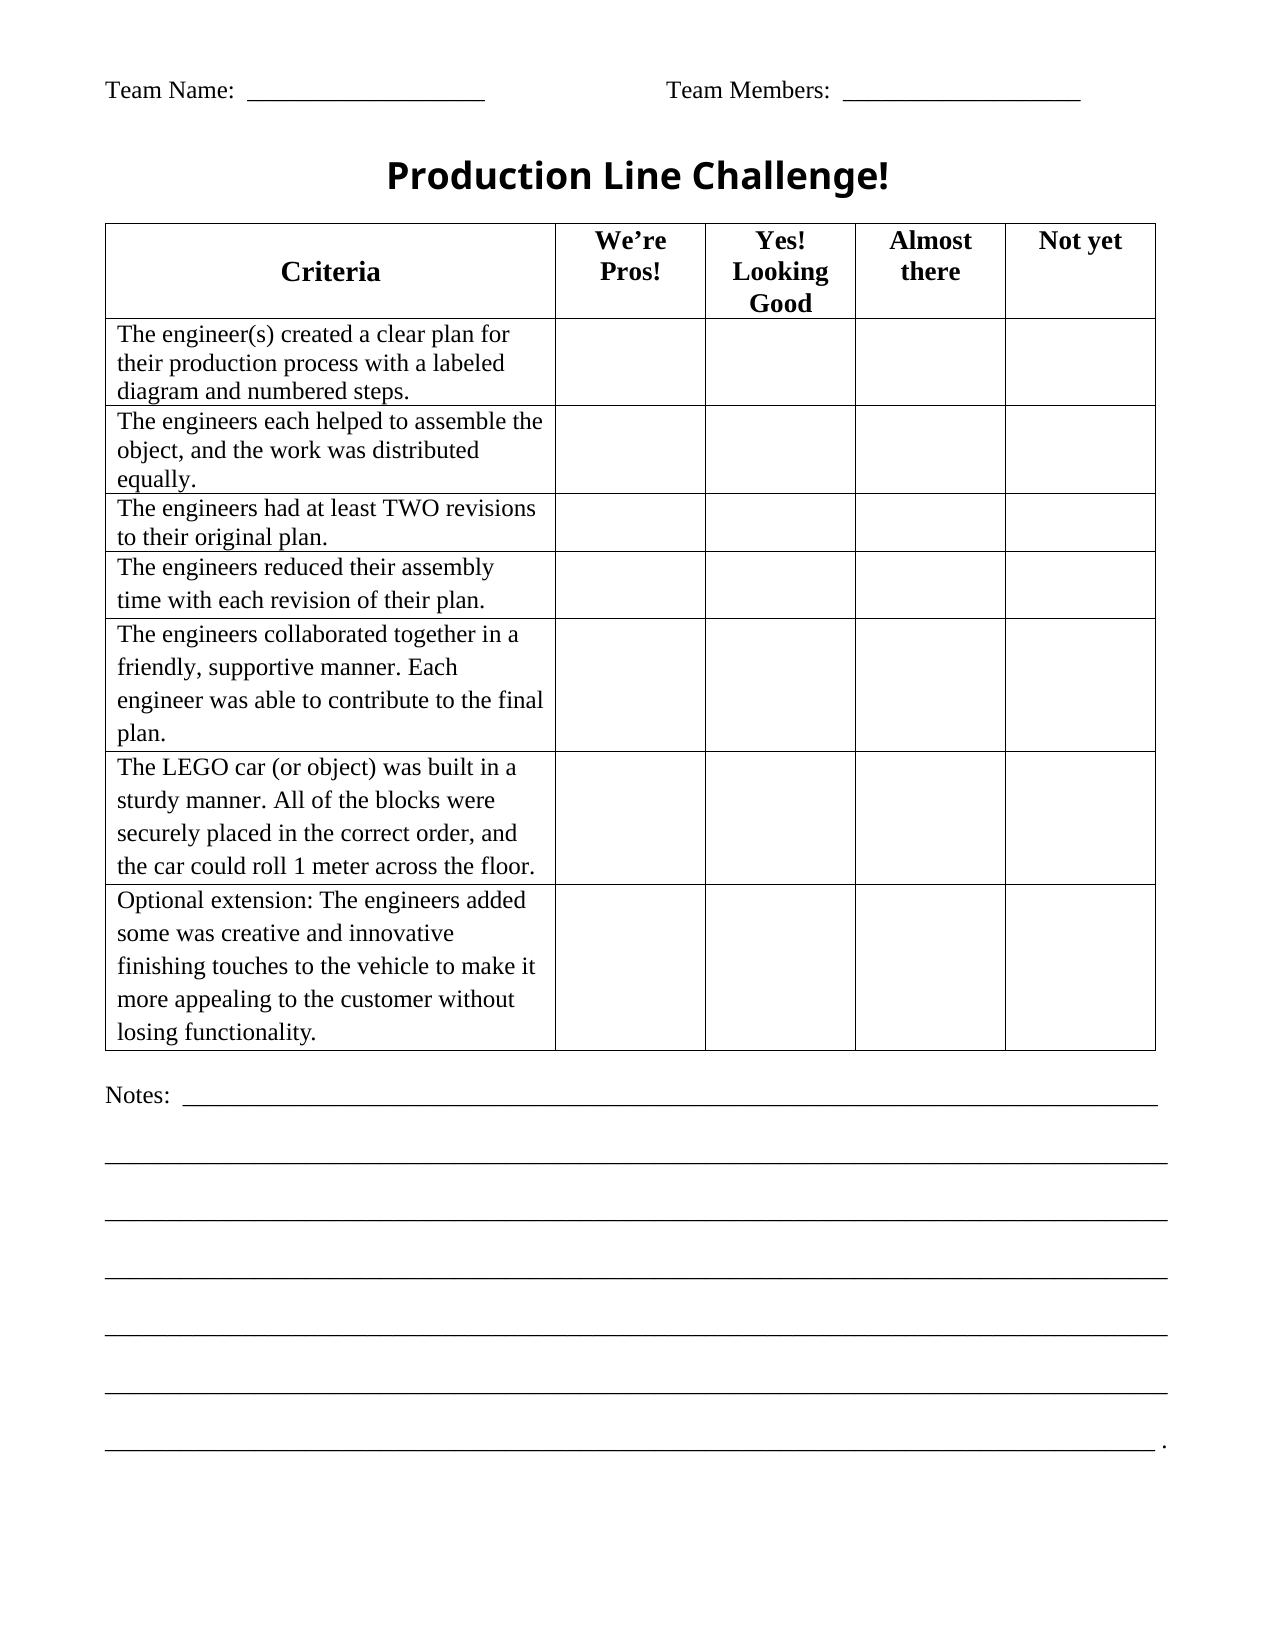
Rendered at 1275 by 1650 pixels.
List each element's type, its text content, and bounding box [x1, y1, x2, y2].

table_cell [856, 619, 1005, 751]
table_header Almost there [856, 224, 1005, 318]
table_cell [856, 885, 1005, 1050]
table_cell [1006, 752, 1155, 884]
table_cell [556, 885, 705, 1050]
table_cell [556, 619, 705, 751]
table_cell [856, 406, 1005, 492]
table_cell [706, 552, 855, 618]
table_cell [1006, 406, 1155, 492]
table_cell [856, 319, 1005, 405]
text _____________________________________________________________________________________________________________________________________________________________________________________________________________________________________________________________________________________________________________________________________________________________________________________________________________________________________________________________________________________________________________________________ . [105, 1138, 1170, 1454]
table_cell [856, 752, 1005, 884]
table_cell The LEGO car (or object) was built in a sturdy manner. All of the blocks were securely placed in the correct order, and the car could roll 1 meter across the floor. [106, 752, 555, 884]
table_header Criteria [106, 224, 555, 318]
table_cell Optional extension: The engineers added some was creative and innovative finishing touches to the vehicle to make it more appealing to the customer without losing functionality. [106, 885, 555, 1050]
table_cell The engineers had at least TWO revisions to their original plan. [106, 494, 555, 551]
table_cell [1006, 885, 1155, 1050]
table_cell The engineers reduced their assembly time with each revision of their plan. [106, 552, 555, 618]
text Notes: ______________________________________________________________________________ [105, 1080, 1170, 1109]
table_header Yes! Looking Good [706, 224, 855, 318]
table_cell [556, 752, 705, 884]
table_cell The engineers collaborated together in a friendly, supportive manner. Each engineer was able to contribute to the final plan. [106, 619, 555, 751]
table_cell [556, 494, 705, 551]
table_header Not yet [1006, 224, 1155, 318]
table_cell [856, 494, 1005, 551]
table_cell [706, 406, 855, 492]
table_cell [706, 752, 855, 884]
table_cell [556, 552, 705, 618]
table_cell [706, 319, 855, 405]
table_cell [1006, 494, 1155, 551]
table_cell [1006, 552, 1155, 618]
text Production Line Challenge! [105, 149, 1170, 201]
table_cell [1006, 619, 1155, 751]
table_cell [1006, 319, 1155, 405]
table_cell The engineer(s) created a clear plan for their production process with a labeled diagram and numbered steps. [106, 319, 555, 405]
table_cell [556, 406, 705, 492]
table_header We’re Pros! [556, 224, 705, 318]
table_cell [556, 319, 705, 405]
table_cell [706, 885, 855, 1050]
table_cell [706, 619, 855, 751]
table_cell [856, 552, 1005, 618]
table_cell The engineers each helped to assemble the object, and the work was distributed equally. [106, 406, 555, 492]
table_cell [706, 494, 855, 551]
